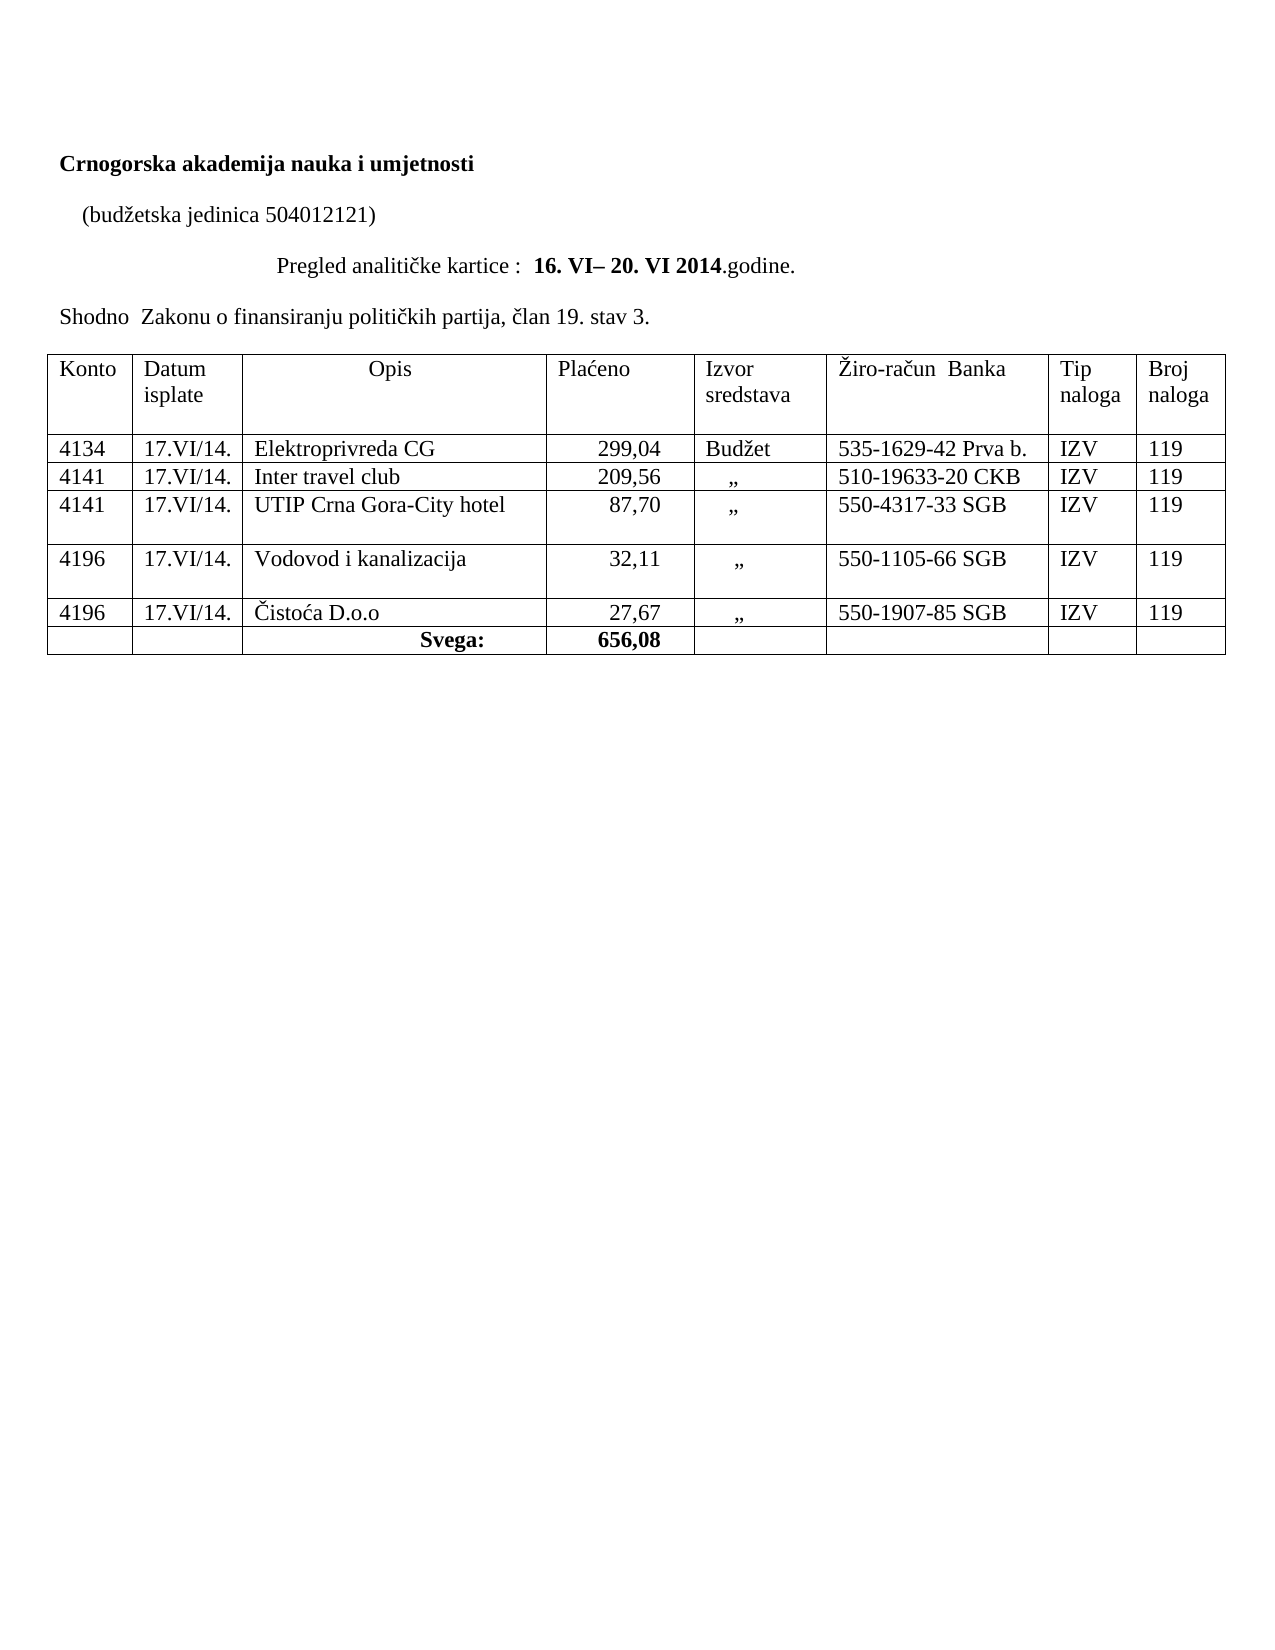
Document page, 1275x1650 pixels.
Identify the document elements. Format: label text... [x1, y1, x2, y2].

table_cell 4196 [48, 599, 132, 626]
table_cell „ [695, 599, 826, 626]
table_cell 656,08 [547, 627, 694, 653]
table_cell 17.VI/14. [133, 463, 242, 490]
table_cell Čistoća D.o.o [243, 599, 546, 626]
table_cell 299,04 [547, 435, 694, 462]
table_cell Elektroprivreda CG [243, 435, 546, 462]
table_cell 17.VI/14. [133, 491, 242, 544]
table_cell Budžet [695, 435, 826, 462]
table_cell 119 [1137, 545, 1225, 597]
table_header Žiro-račun Banka [827, 355, 1048, 434]
table_cell IZV [1049, 599, 1136, 626]
table_cell 535-1629-42 Prva b. [827, 435, 1048, 462]
table_cell [695, 627, 826, 653]
text Pregled analitičke kartice : 16. VI– 20. VI 2014.godine. [59, 252, 1125, 278]
table_cell „ [695, 545, 826, 597]
table_cell Inter travel club [243, 463, 546, 490]
table_cell Svega: [243, 627, 546, 653]
table_cell 27,67 [547, 599, 694, 626]
table_cell 87,70 [547, 491, 694, 544]
table_cell [1137, 627, 1225, 653]
table_cell 32,11 [547, 545, 694, 597]
table_cell [1049, 627, 1136, 653]
table_cell IZV [1049, 435, 1136, 462]
table_cell IZV [1049, 463, 1136, 490]
table_cell 17.VI/14. [133, 545, 242, 597]
text Shodno Zakonu o finansiranju političkih partija, član 19. stav 3. [59, 303, 1125, 329]
table_header Opis [243, 355, 546, 434]
table_cell 550-4317-33 SGB [827, 491, 1048, 544]
table_cell IZV [1049, 491, 1136, 544]
table_cell 209,56 [547, 463, 694, 490]
table_cell 550-1105-66 SGB [827, 545, 1048, 597]
table_header Konto [48, 355, 132, 434]
table_cell [133, 627, 242, 653]
table_cell Vodovod i kanalizacija [243, 545, 546, 597]
table_cell 17.VI/14. [133, 435, 242, 462]
table_cell 119 [1137, 435, 1225, 462]
table_header Tip naloga [1049, 355, 1136, 434]
table_cell 4196 [48, 545, 132, 597]
table_cell IZV [1049, 545, 1136, 597]
table_header Plaćeno [547, 355, 694, 434]
table_cell 119 [1137, 599, 1225, 626]
table_header Datum isplate [133, 355, 242, 434]
table_cell 4141 [48, 491, 132, 544]
table_cell 17.VI/14. [133, 599, 242, 626]
text (budžetska jedinica 504012121) [59, 201, 1125, 227]
table_cell „ [695, 491, 826, 544]
table_cell 4141 [48, 463, 132, 490]
table_cell 550-1907-85 SGB [827, 599, 1048, 626]
text Crnogorska akademija nauka i umjetnosti [59, 150, 1125, 176]
table_cell 510-19633-20 CKB [827, 463, 1048, 490]
table_cell „ [695, 463, 826, 490]
table_cell [827, 627, 1048, 653]
table_cell 119 [1137, 463, 1225, 490]
table_header Izvor sredstava [695, 355, 826, 434]
table_cell 119 [1137, 491, 1225, 544]
table_cell [48, 627, 132, 653]
table_cell UTIP Crna Gora-City hotel [243, 491, 546, 544]
table_cell 4134 [48, 435, 132, 462]
table_header Broj naloga [1137, 355, 1225, 434]
